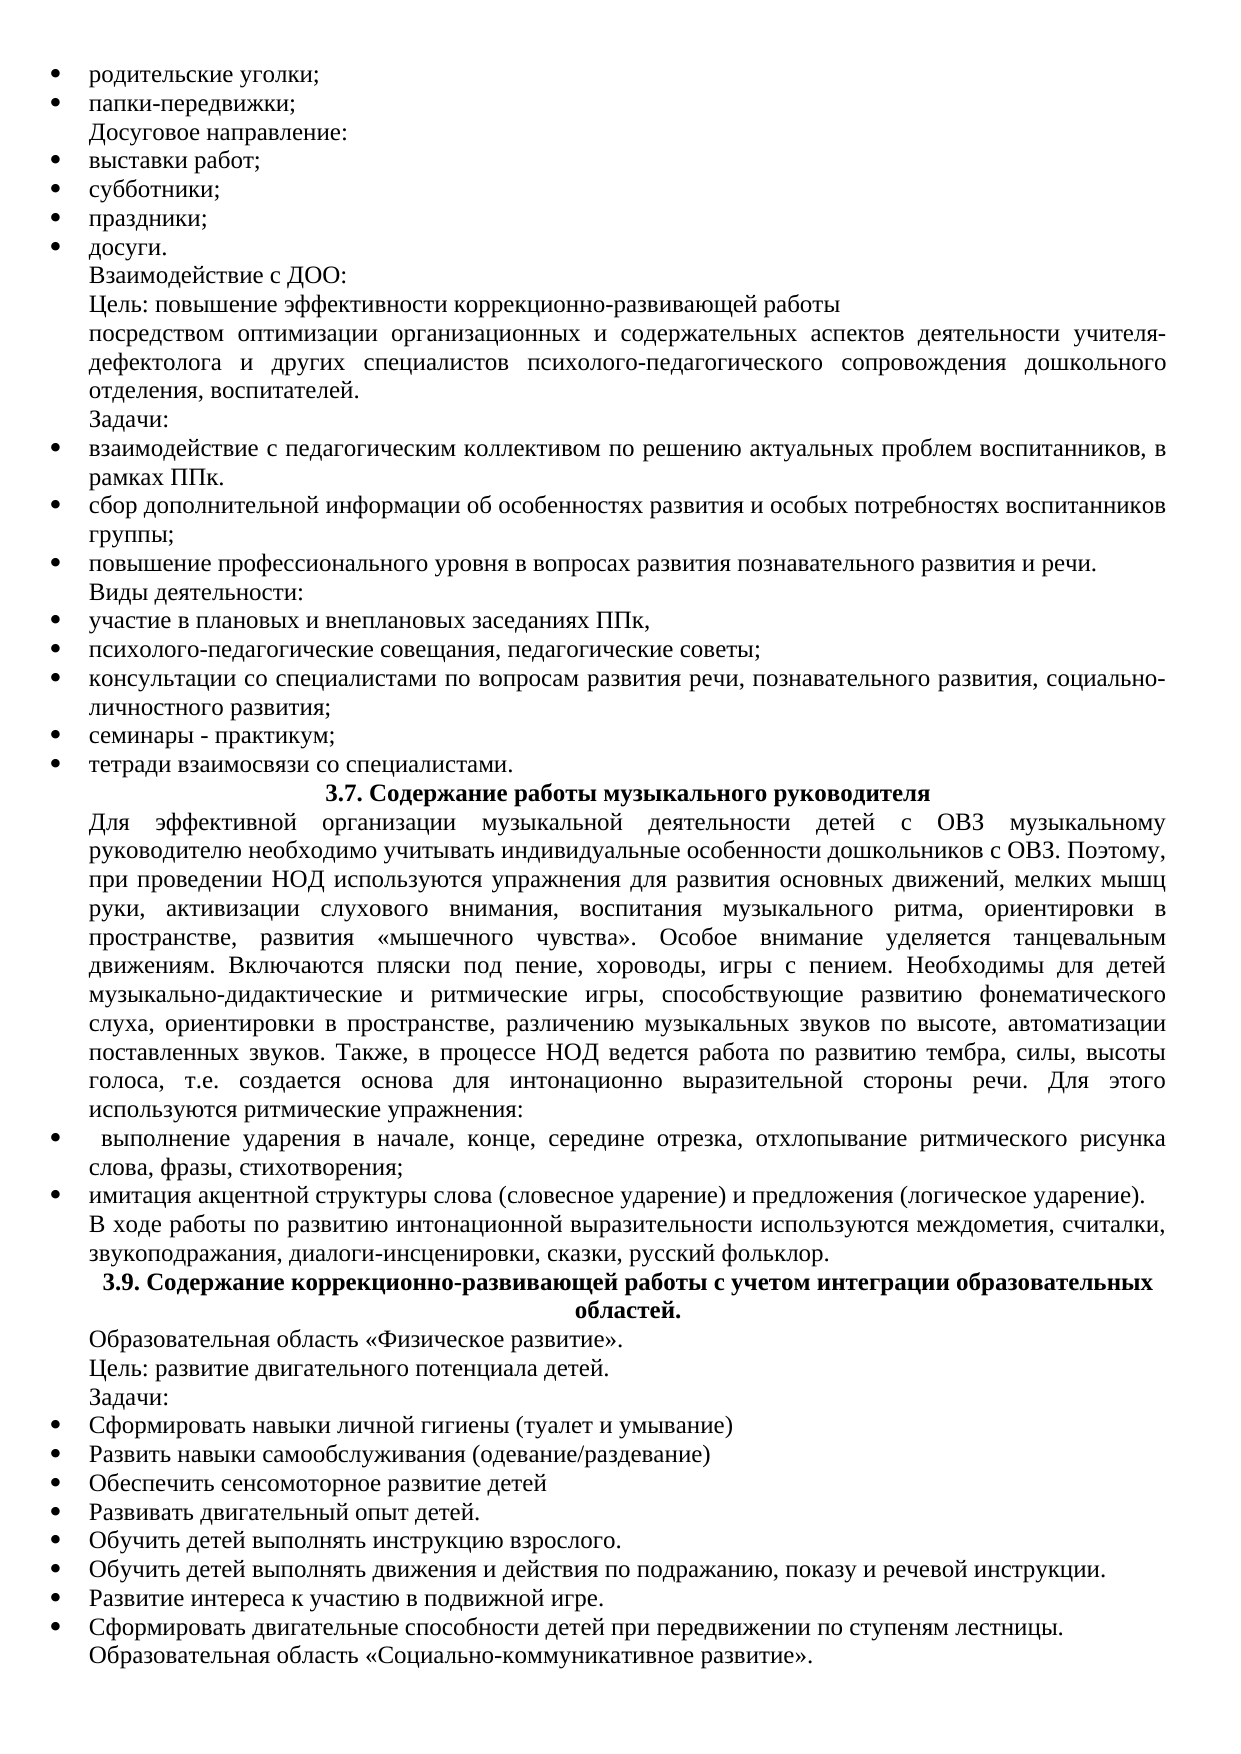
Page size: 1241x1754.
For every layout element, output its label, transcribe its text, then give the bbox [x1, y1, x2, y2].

text Виды деятельности: [89, 577, 1167, 605]
list Обучить детей выполнять инструкцию взрослого. [51, 1525, 1167, 1554]
list Развить навыки самообслуживания (одевание/раздевание) [51, 1439, 1167, 1468]
text Задачи: [89, 404, 1167, 433]
text Образовательная область «Физическое развитие». [89, 1324, 1167, 1353]
list Развивать двигательный опыт детей. [51, 1497, 1167, 1525]
text посредством оптимизации организационных и содержательных аспектов деятельности учителя-дефектолога и других специалистов психолого-педагогического сопровождения дошкольного отделения, воспитателей. [89, 318, 1167, 404]
text Цель: развитие двигательного потенциала детей. [89, 1353, 1167, 1382]
list тетради взаимосвязи со специалистами. [51, 749, 1167, 778]
list имитация акцентной структуры слова (словесное ударение) и предложения (логическое ударение). [51, 1180, 1167, 1209]
list праздники; [51, 203, 1167, 232]
text Досуговое направление: [89, 117, 1167, 145]
list досуги. [51, 232, 1167, 260]
list консультации со специалистами по вопросам развития речи, познавательного развития, социально-личностного развития; [51, 663, 1167, 720]
list Обучить детей выполнять движения и действия по подражанию, показу и речевой инструкции. [51, 1554, 1167, 1583]
list взаимодействие с педагогическим коллективом по решению актуальных проблем воспитанников, в рамках ППк. [51, 433, 1167, 490]
list родительские уголки; [51, 59, 1167, 88]
text Задачи: [89, 1382, 1167, 1410]
list папки-передвижки; [51, 88, 1167, 117]
text Взаимодействие с ДОО: [89, 260, 1167, 289]
list выполнение ударения в начале, конце, середине отрезка, отхлопывание ритмического рисунка слова, фразы, стихотворения; [51, 1123, 1167, 1180]
list Развитие интереса к участию в подвижной игре. [51, 1583, 1167, 1612]
text 3.9. Содержание коррекционно-развивающей работы с учетом интеграции образовательных областей. [89, 1267, 1167, 1324]
text 3.7. Содержание работы музыкального руководителя [89, 778, 1167, 807]
list участие в плановых и внеплановых заседаниях ППк, [51, 605, 1167, 634]
text В ходе работы по развитию интонационной выразительности используются междометия, считалки, звукоподражания, диалоги-инсценировки, сказки, русский фольклор. [89, 1209, 1167, 1267]
list Сформировать двигательные способности детей при передвижении по ступеням лестницы. [51, 1612, 1167, 1640]
list субботники; [51, 174, 1167, 203]
list семинары - практикум; [51, 720, 1167, 749]
text Для эффективной организации музыкальной деятельности детей с ОВЗ музыкальному руководителю необходимо учитывать индивидуальные особенности дошкольников с ОВЗ. Поэтому, при проведении НОД используются упражнения для развития основных движений, мелких мышц руки, активизации слухового внимания, воспитания музыкального ритма, ориентировки в пространстве, развития «мышечного чувства». Особое внимание уделяется танцевальным движениям. Включаются пляски под пение, хороводы, игры с пением. Необходимы для детей музыкально-дидактические и ритмические игры, способствующие развитию фонематического слуха, ориентировки в пространстве, различению музыкальных звуков по высоте, автоматизации поставленных звуков. Также, в процессе НОД ведется работа по развитию тембра, силы, высоты голоса, т.е. создается основа для интонационно выразительной стороны речи. Для этого используются ритмические упражнения: [89, 807, 1167, 1123]
list Обеспечить сенсомоторное развитие детей [51, 1468, 1167, 1497]
list сбор дополнительной информации об особенностях развития и особых потребностях воспитанников группы; [51, 490, 1167, 548]
list психолого-педагогические совещания, педагогические советы; [51, 634, 1167, 663]
list Сформировать навыки личной гигиены (туалет и умывание) [51, 1410, 1167, 1439]
list повышение профессионального уровня в вопросах развития познавательного развития и речи. [51, 548, 1167, 577]
text Цель: повышение эффективности коррекционно-развивающей работы [89, 289, 1167, 318]
list выставки работ; [51, 145, 1167, 174]
text Образовательная область «Социально-коммуникативное развитие». [89, 1640, 1167, 1669]
